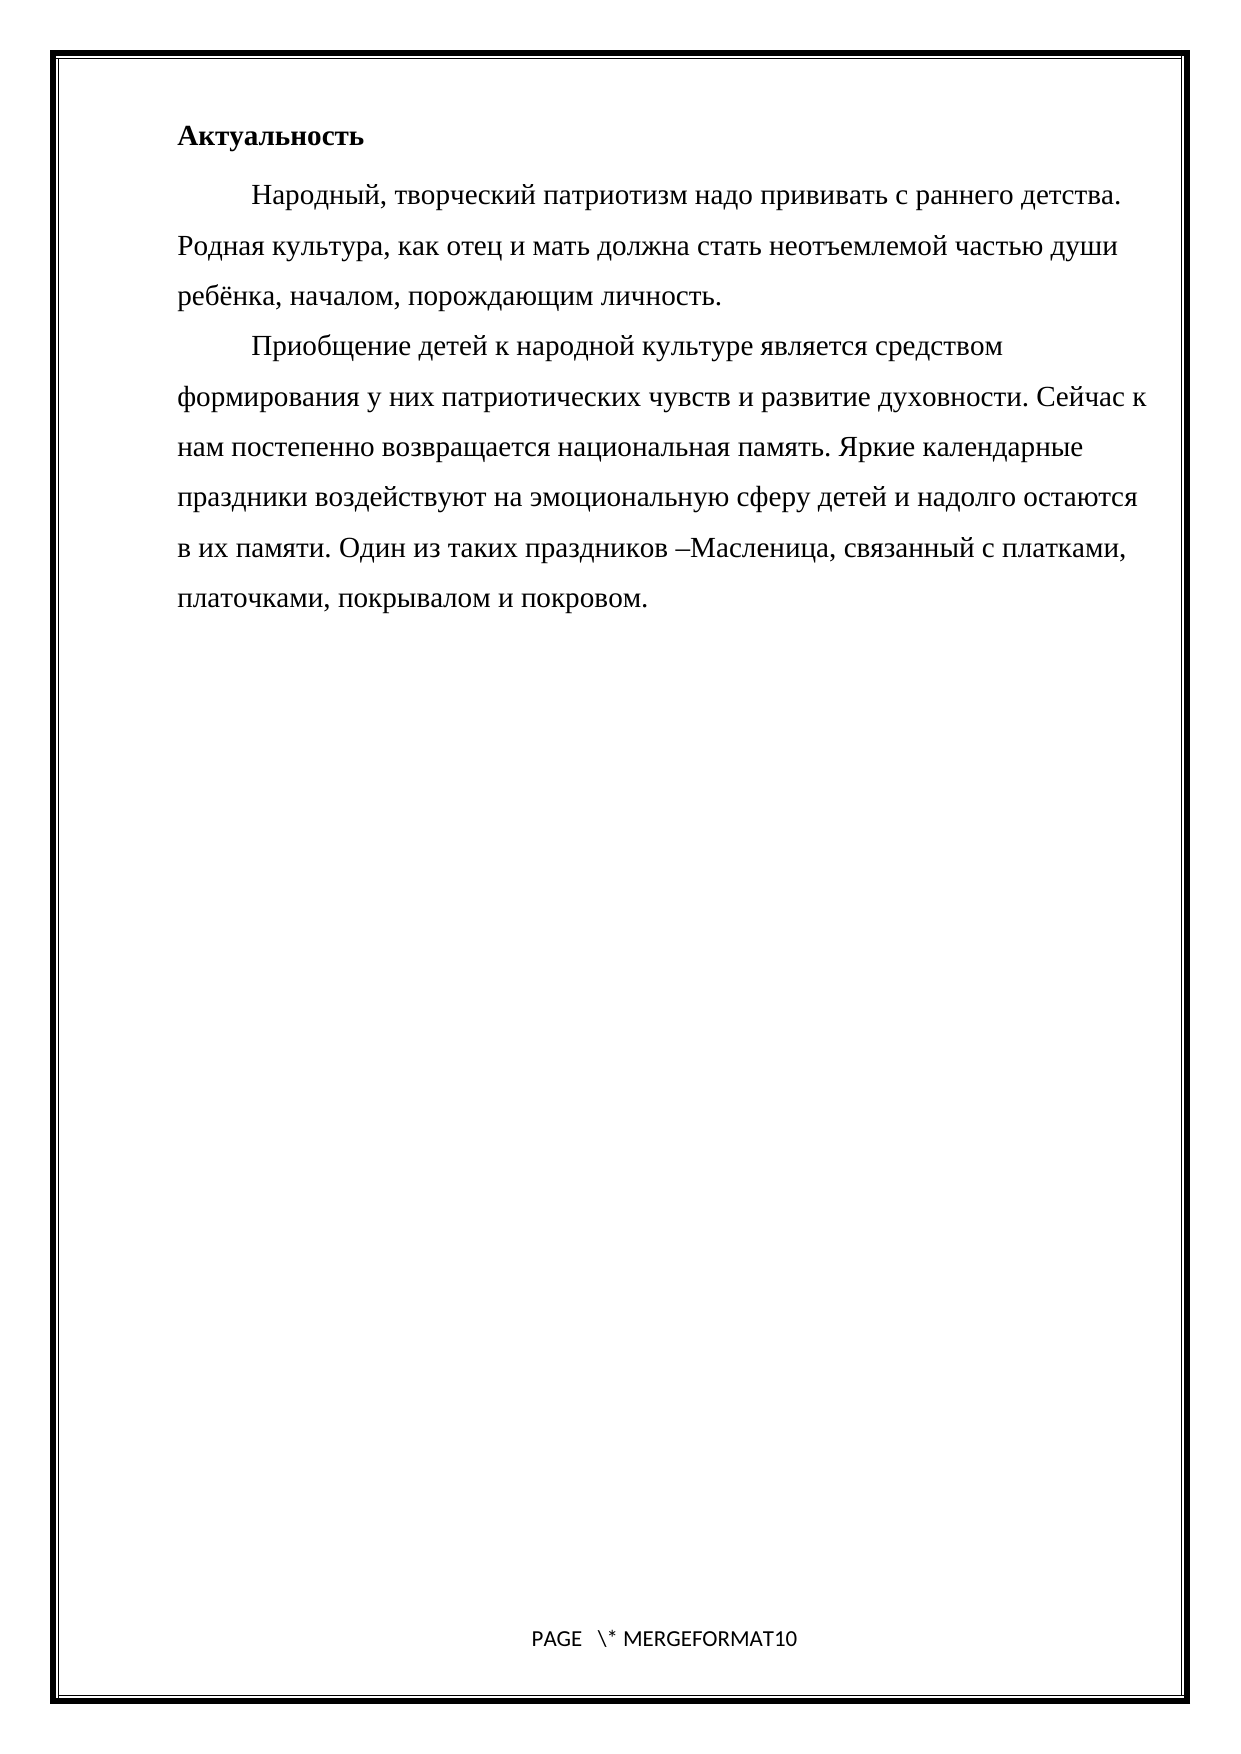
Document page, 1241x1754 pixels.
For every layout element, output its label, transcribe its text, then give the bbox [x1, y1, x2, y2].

text Актуальность [177, 118, 1152, 152]
text Народный, творческий патриотизм надо прививать с раннего детства. Родная культура, как отец и мать должна стать неотъемлемой частью души ребёнка, началом, порождающим личность. [177, 177, 1152, 312]
text Приобщение детей к народной культуре является средством формирования у них патриотических чувств и развитие духовности. Сейчас к нам постепенно возвращается национальная память. Яркие календарные праздники воздействуют на эмоциональную сферу детей и надолго остаются в их памяти. Один из таких праздников –Масленица, связанный с платками, платочками, покрывалом и покровом. [177, 328, 1152, 613]
